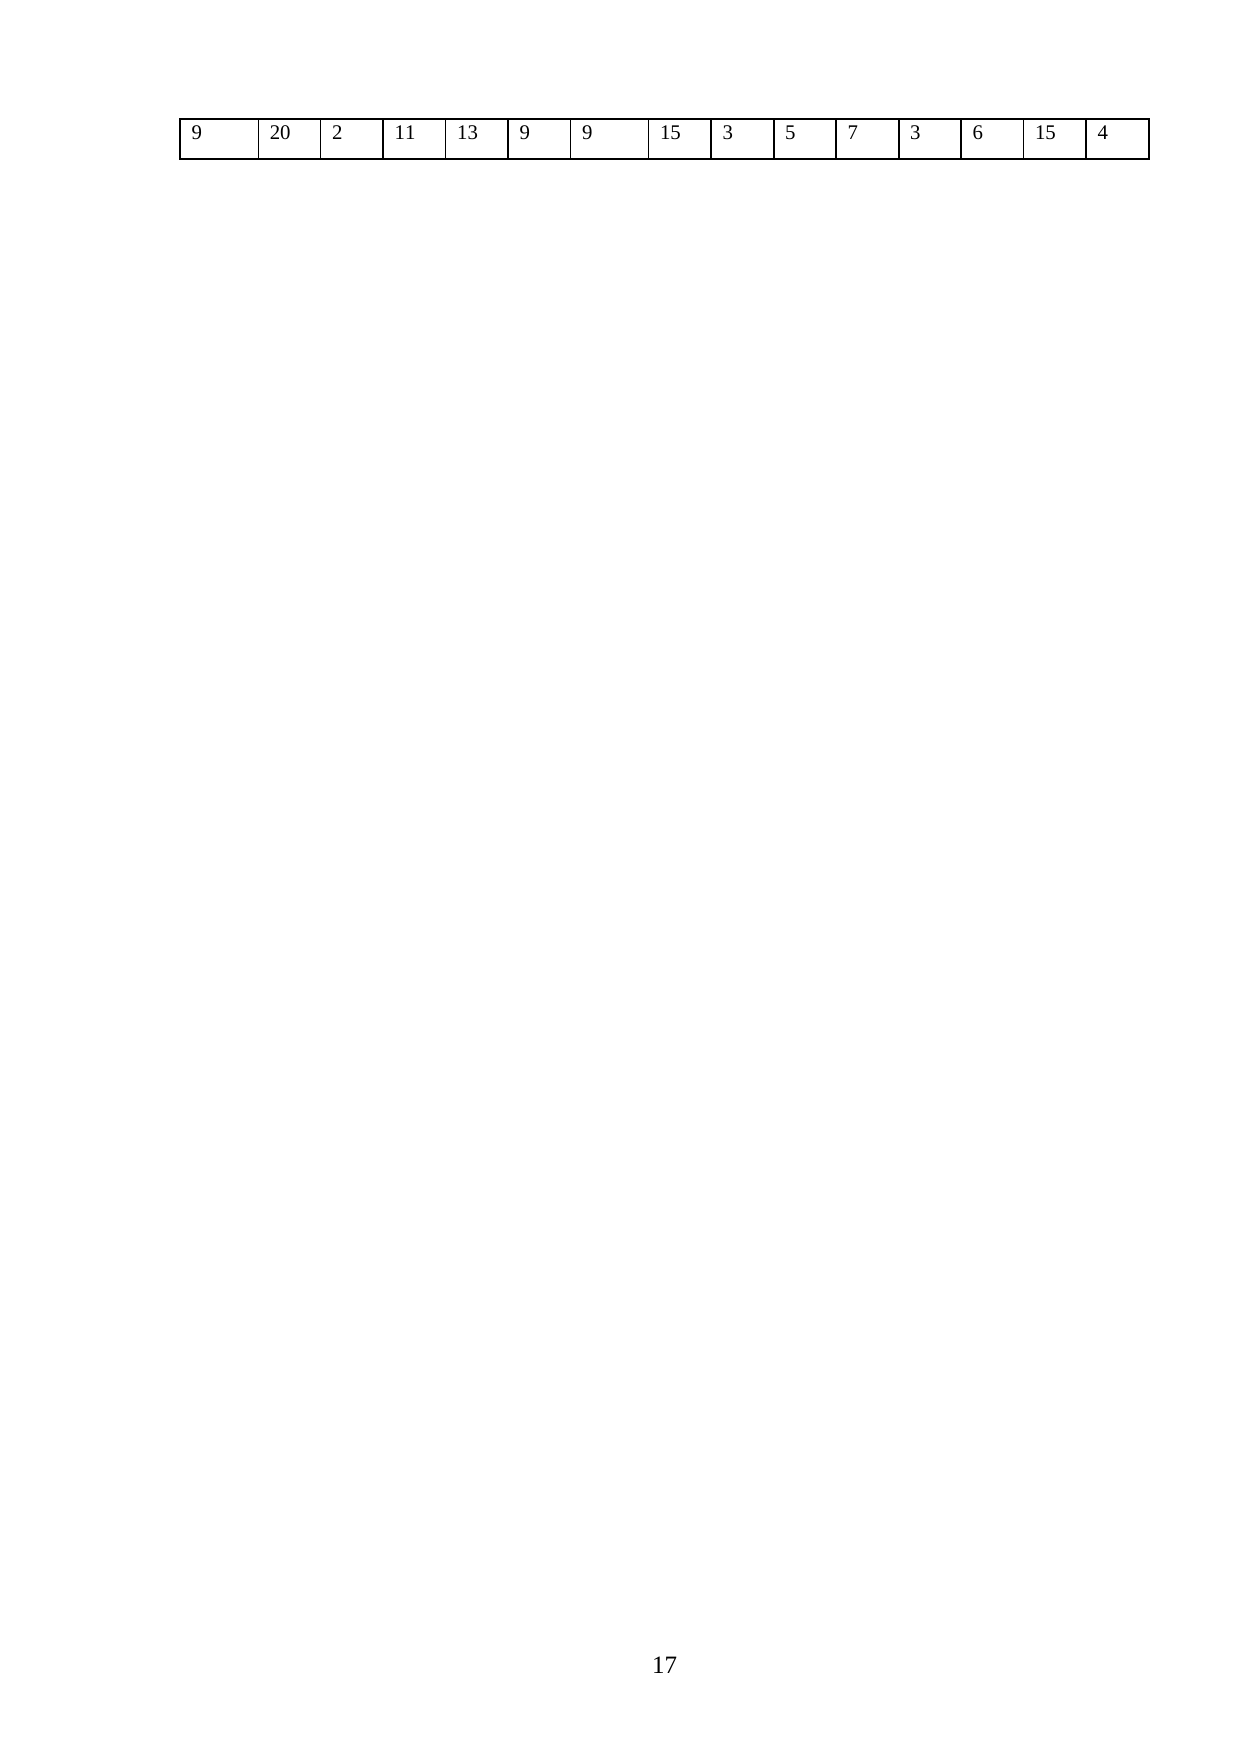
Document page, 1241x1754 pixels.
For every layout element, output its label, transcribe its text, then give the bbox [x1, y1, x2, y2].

table_cell 15 [649, 120, 710, 158]
table_cell 9 [181, 120, 258, 158]
table_cell 15 [1024, 120, 1085, 158]
table_cell 7 [837, 120, 898, 158]
table_cell 4 [1087, 120, 1148, 158]
table_cell 5 [775, 120, 835, 158]
table_cell 11 [384, 120, 445, 158]
table_cell 20 [259, 120, 320, 158]
table_cell 3 [900, 120, 960, 158]
table_cell 9 [509, 120, 570, 158]
table_cell 6 [962, 120, 1023, 158]
table_cell 13 [446, 120, 507, 158]
table_cell 3 [712, 120, 773, 158]
table_cell 2 [321, 120, 382, 158]
table_cell 9 [571, 120, 648, 158]
